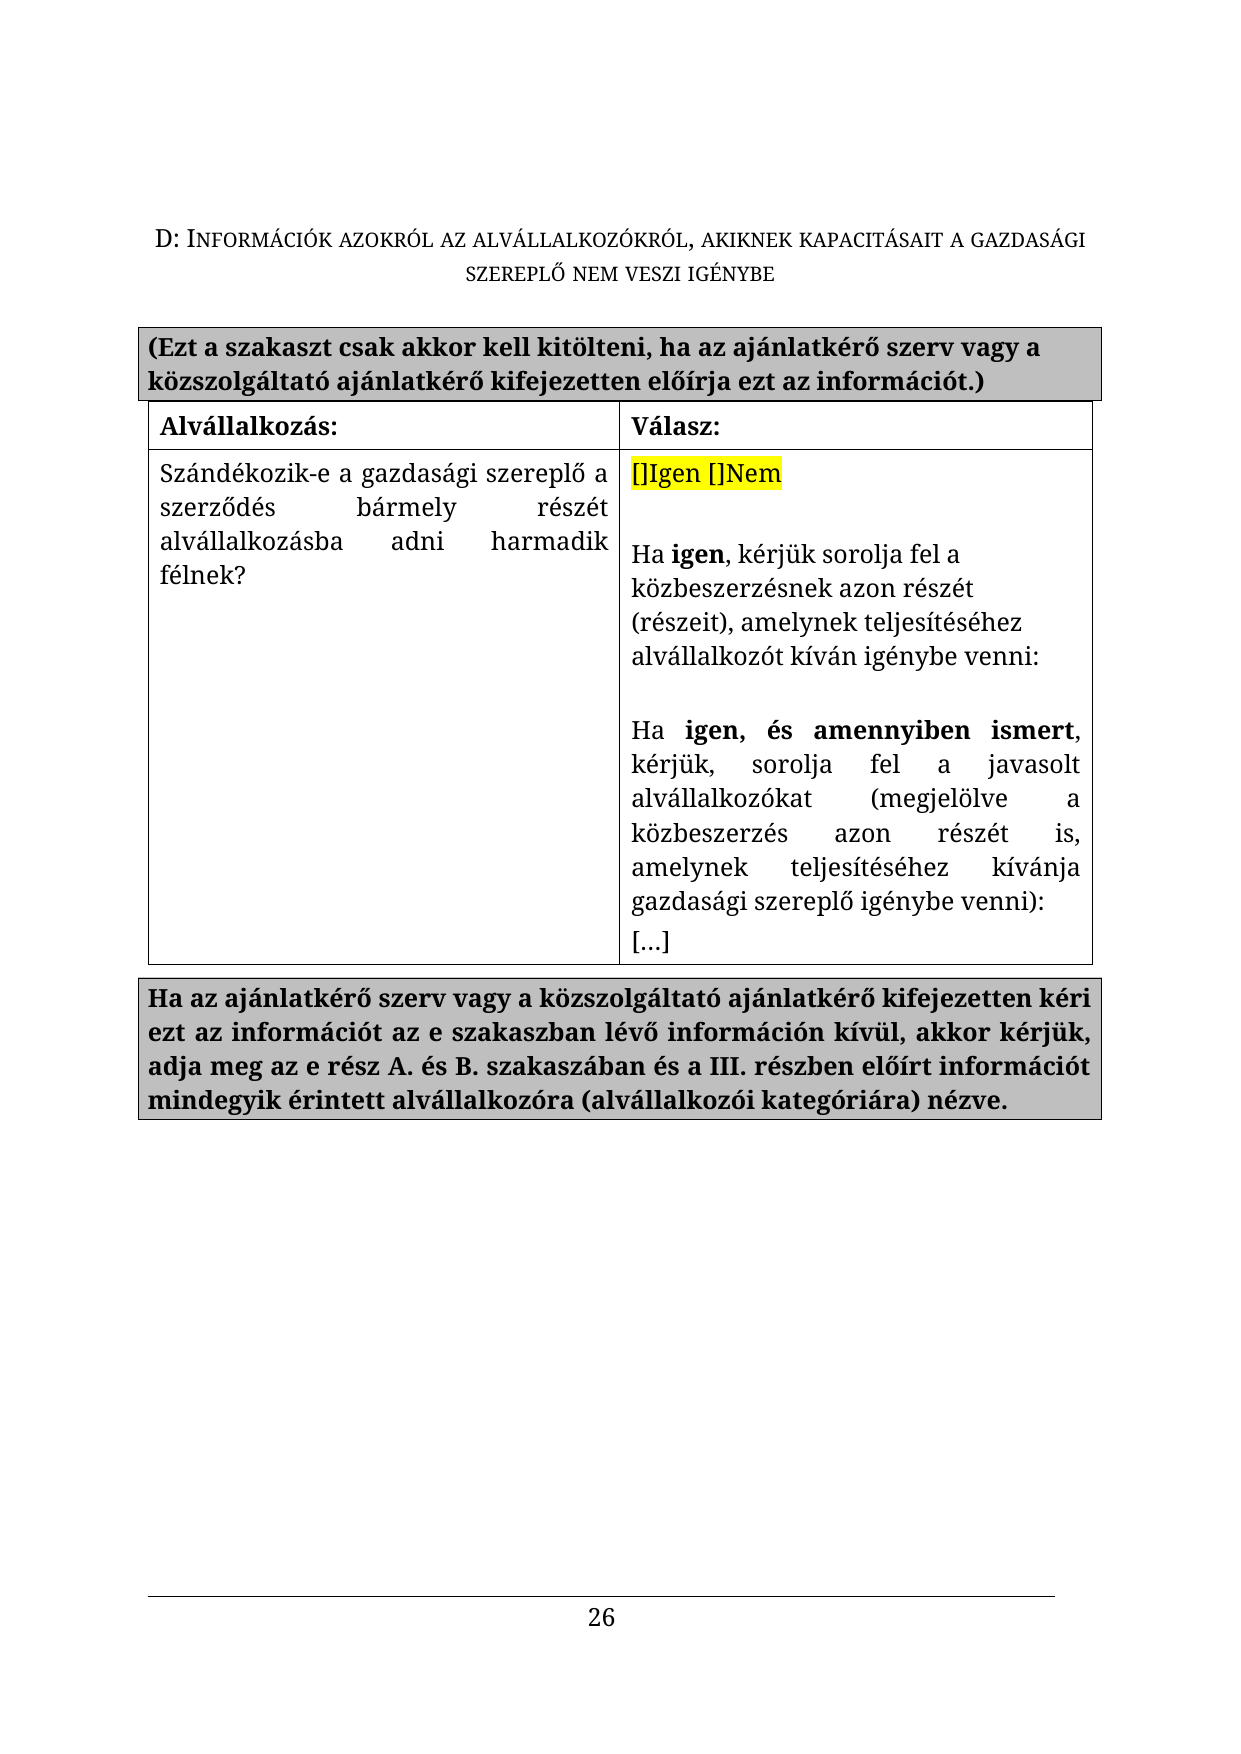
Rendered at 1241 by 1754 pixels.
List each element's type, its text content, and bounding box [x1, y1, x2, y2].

text Ha az ajánlatkérő szerv vagy a közszolgáltató ajánlatkérő kifejezetten kéri ezt az információt az e szakaszban lévő információn kívül, akkor kérjük, adja meg az e rész A. és B. szakaszában és a III. részben előírt információt mindegyik érintett alvállalkozóra (alvállalkozói kategóriára) nézve. [139, 979, 1101, 1119]
text (Ezt a szakaszt csak akkor kell kitölteni, ha az ajánlatkérő szerv vagy a közszolgáltató ajánlatkérő kifejezetten előírja ezt az információt.) [139, 328, 1101, 400]
table_header Alvállalkozás: [149, 402, 619, 448]
table_cell Szándékozik-e a gazdasági szereplő a szerződés bármely részét alvállalkozásba adni harmadik félnek? [149, 450, 619, 964]
text D: Információk azokról az alvállalkozókról, akiknek kapacitásait a gazdasági szereplő nem veszi igénybe [148, 221, 1092, 289]
table_cell []Igen []Nem Ha igen, kérjük sorolja fel a közbeszerzésnek azon részét (részeit), amelynek teljesítéséhez alvállalkozót kíván igénybe venni: Ha igen, és amennyiben ismert, kérjük, sorolja fel a javasolt alvállalkozókat (megjelölve a közbeszerzés azon részét is, amelynek teljesítéséhez kívánja gazdasági szereplő igénybe venni): […] [620, 450, 1092, 964]
table_header Válasz: [620, 402, 1092, 448]
